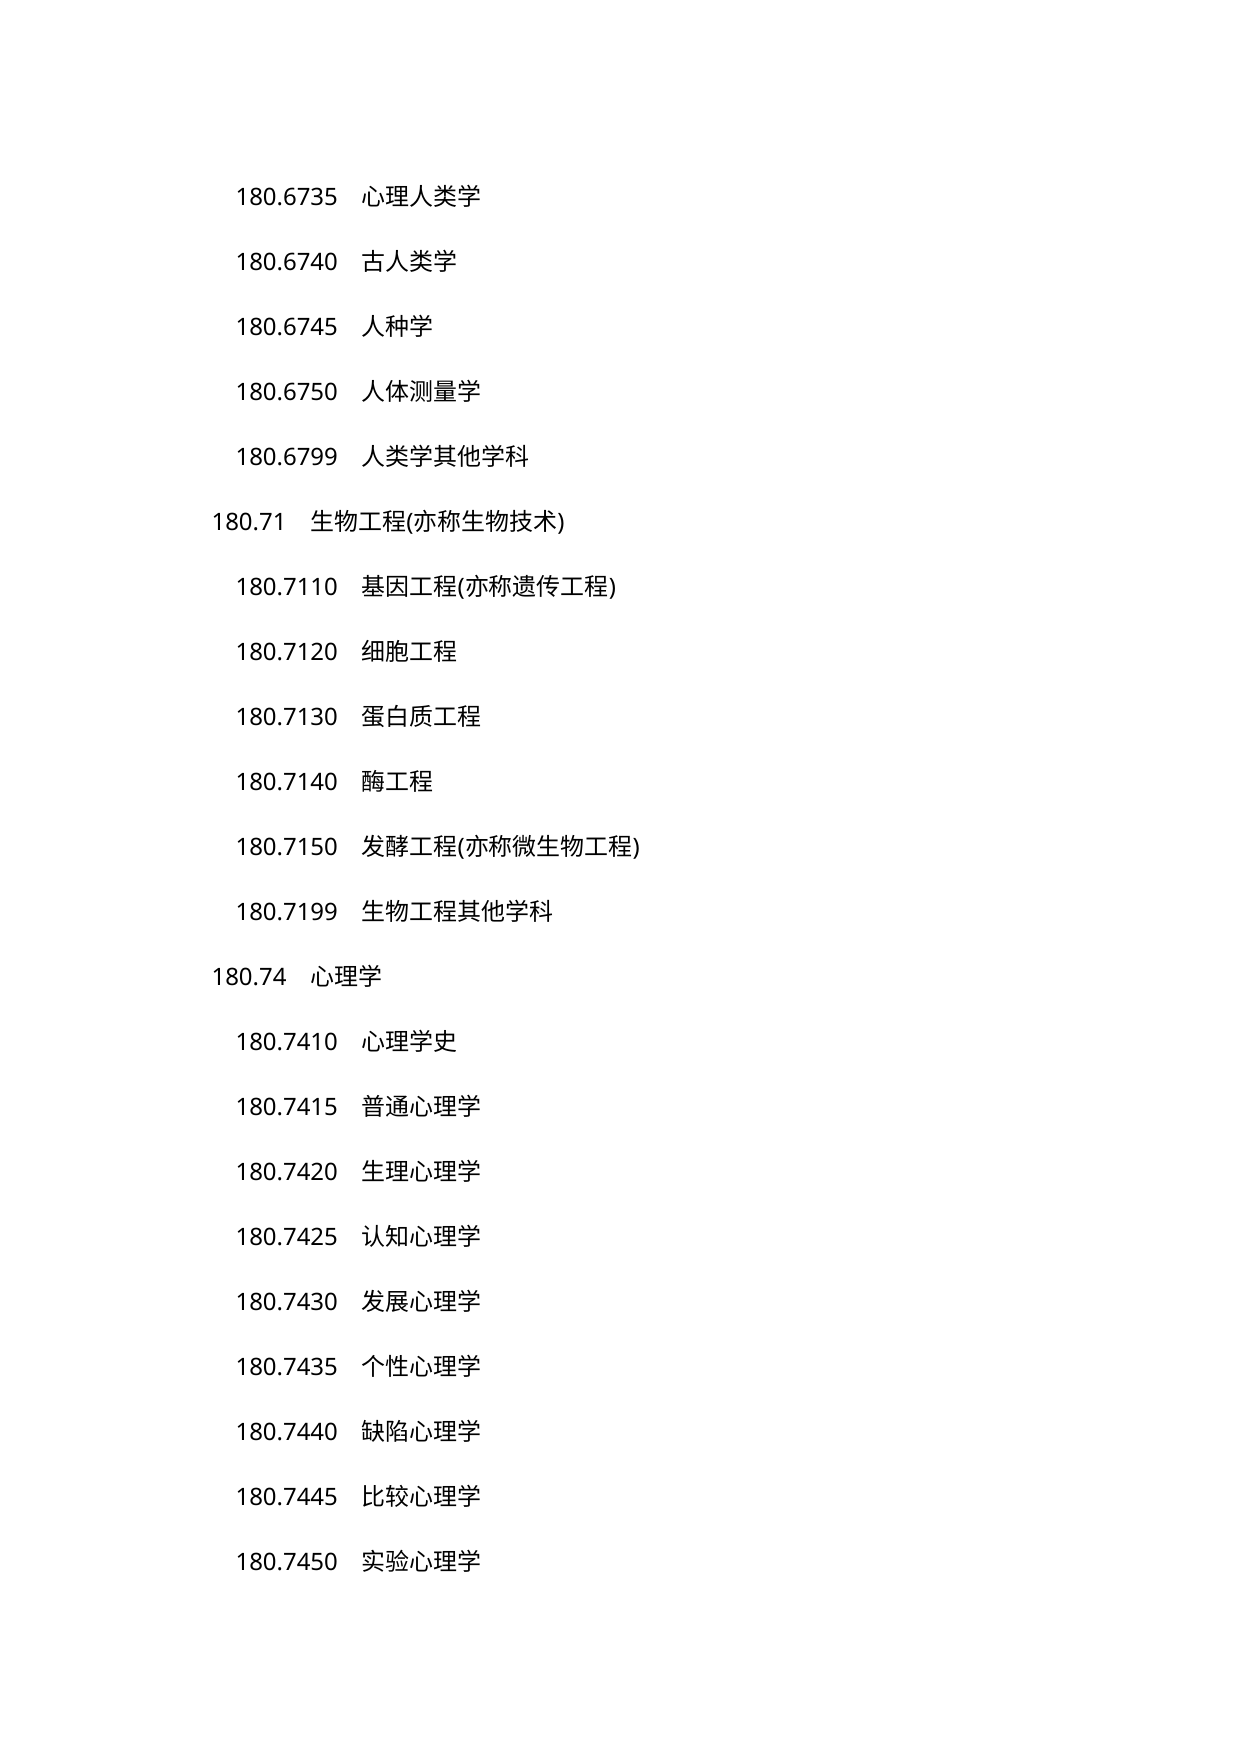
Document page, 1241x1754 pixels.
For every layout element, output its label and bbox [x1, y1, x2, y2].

text [187, 162, 1053, 1592]
